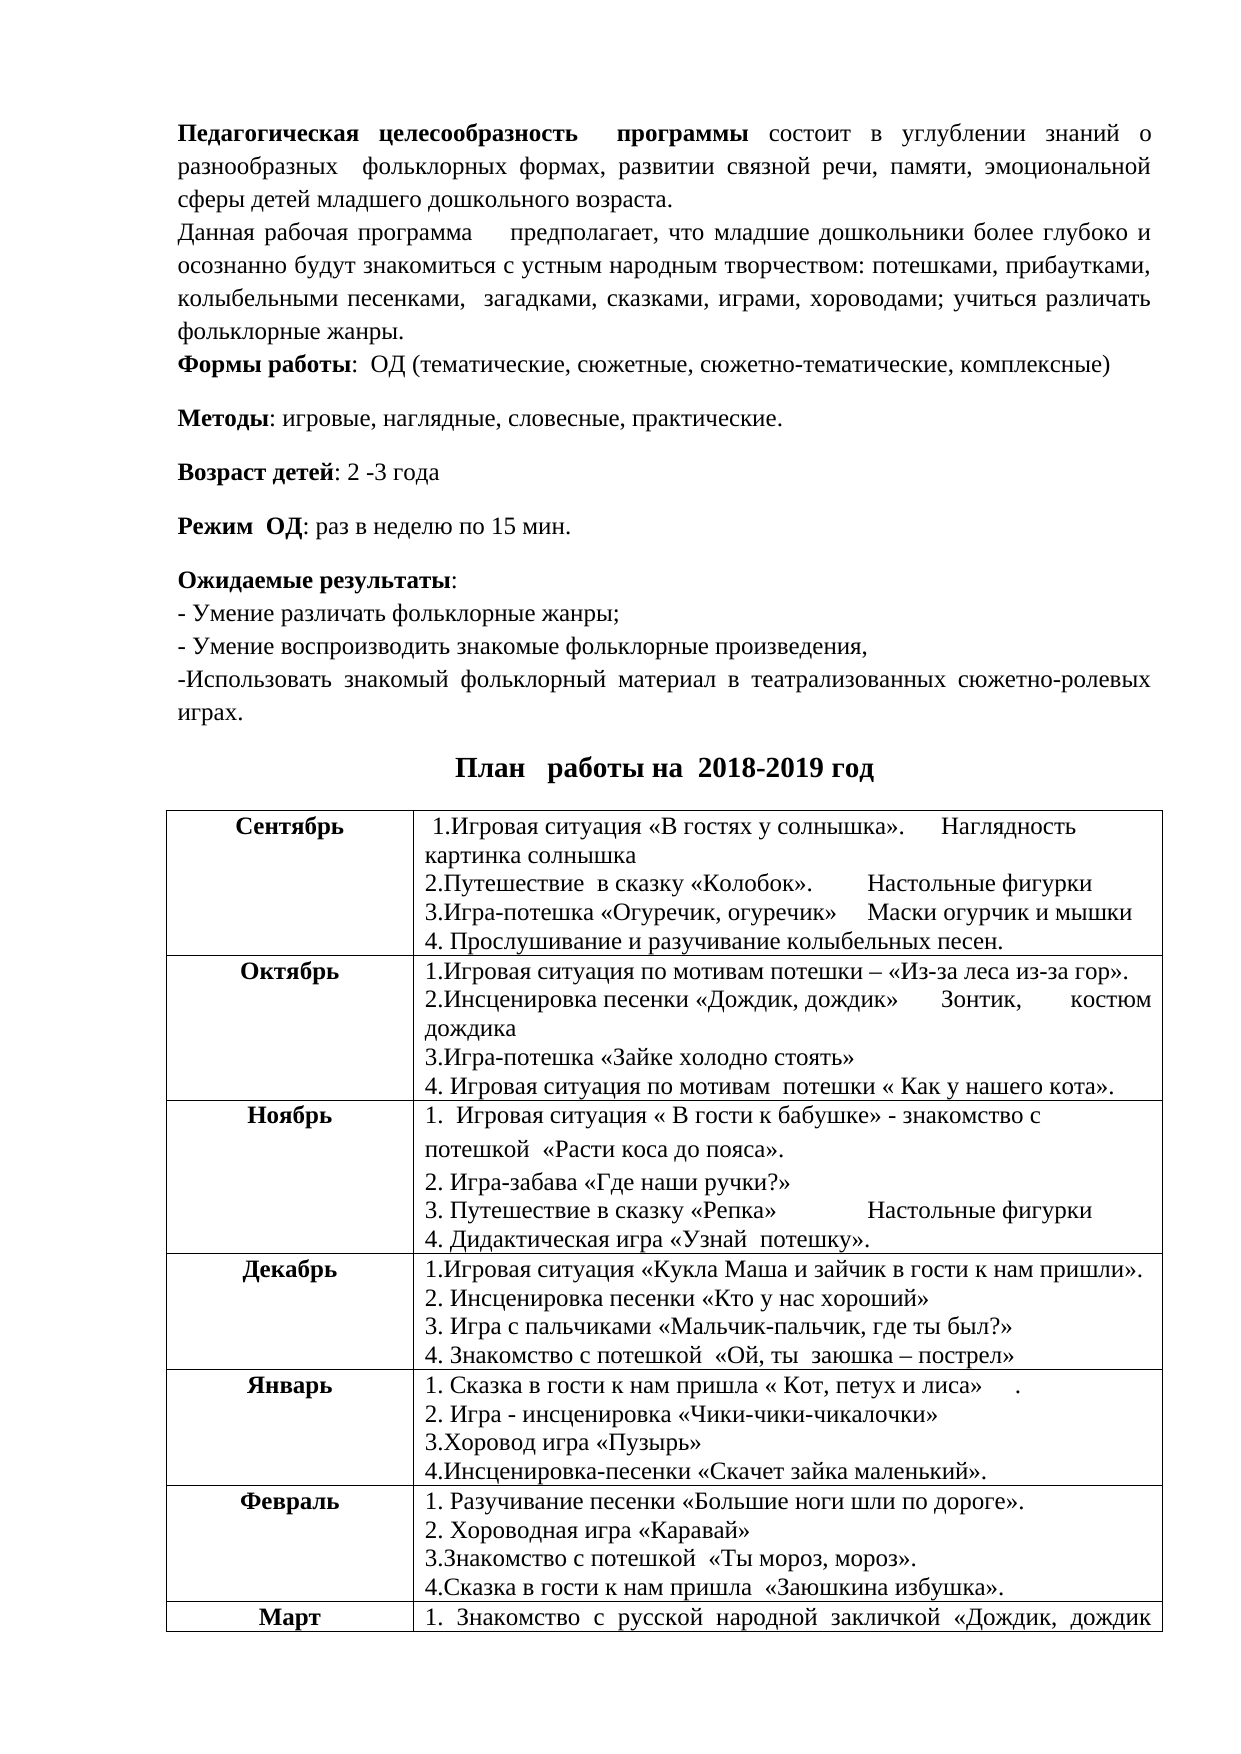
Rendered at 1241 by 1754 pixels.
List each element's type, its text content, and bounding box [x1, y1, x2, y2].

text Педагогическая целесообразность программы состоит в углублении знаний о разнообразных фольклорных формах, развитии связной речи, памяти, эмоциональной сферы детей младшего дошкольного возраста. [177, 118, 1152, 213]
text Методы: игровые, наглядные, словесные, практические. [177, 403, 1152, 432]
text - Умение воспроизводить знакомые фольклорные произведения, [177, 631, 1152, 659]
table_cell Февраль [167, 1486, 413, 1601]
table_cell Декабрь [167, 1254, 413, 1369]
text - Умение различать фольклорные жанры; [177, 598, 1152, 626]
table_cell Январь [167, 1370, 413, 1485]
table_cell 1. Сказка в гости к нам пришла « Кот, петух и лиса» . 2. Игра - инсценировка «Чики-чики-чикалочки» 3.Хоровод игра «Пузырь» 4.Инсценировка-песенки «Скачет зайка маленький». [414, 1370, 1162, 1485]
table_cell 1. Разучивание песенки «Большие ноги шли по дороге». 2. Хороводная игра «Каравай» 3.Знакомство с потешкой «Ты мороз, мороз». 4.Сказка в гости к нам пришла «Заюшкина избушка». [414, 1486, 1162, 1601]
table_cell 1.Игровая ситуация по мотивам потешки – «Из-за леса из-за гор». 2.Инсценировка песенки «Дождик, дождик» Зонтик, костюм дождика 3.Игра-потешка «Зайке холодно стоять» 4. Игровая ситуация по мотивам потешки « Как у нашего кота». [414, 956, 1162, 1099]
table_cell 1.Игровая ситуация «Кукла Маша и зайчик в гости к нам пришли». 2. Инсценировка песенки «Кто у нас хороший» 3. Игра с пальчиками «Мальчик-пальчик, где ты был?» 4. Знакомство с потешкой «Ой, ты заюшка – пострел» [414, 1254, 1162, 1369]
text -Использовать знакомый фольклорный материал в театрализованных сюжетно-ролевых играх. [177, 664, 1152, 726]
table_header 1.Игровая ситуация «В гостях у солнышка». Наглядность картинка солнышка 2.Путешествие в сказку «Колобок». Настольные фигурки 3.Игра-потешка «Огуречик, огуречик» Маски огурчик и мышки 4. Прослушивание и разучивание колыбельных песен. [414, 811, 1162, 955]
table_cell Октябрь [167, 956, 413, 1099]
text Данная рабочая программа предполагает, что младшие дошкольники более глубоко и осознанно будут знакомиться с устным народным творчеством: потешками, прибаутками, колыбельными песенками, загадками, сказками, играми, хороводами; учиться различать фольклорные жанры. [177, 217, 1152, 345]
text Режим ОД: раз в неделю по 15 мин. [177, 511, 1152, 539]
text Формы работы: ОД (тематические, сюжетные, сюжетно-тематические, комплексные) [177, 349, 1152, 378]
table_cell 1. Игровая ситуация « В гости к бабушке» - знакомство с потешкой «Расти коса до пояса». 2. Игра-забава «Где наши ручки?» 3. Путешествие в сказку «Репка» Настольные фигурки 4. Дидактическая игра «Узнай потешку». [414, 1101, 1162, 1253]
table_header Сентябрь [167, 811, 413, 955]
table_cell Ноябрь [167, 1101, 413, 1253]
table_cell Март [167, 1602, 413, 1631]
text План работы на 2018-2019 год [177, 751, 1152, 784]
text Ожидаемые результаты: [177, 565, 1152, 593]
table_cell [414, 1602, 1162, 1631]
text Возраст детей: 2 -3 года [177, 457, 1152, 486]
